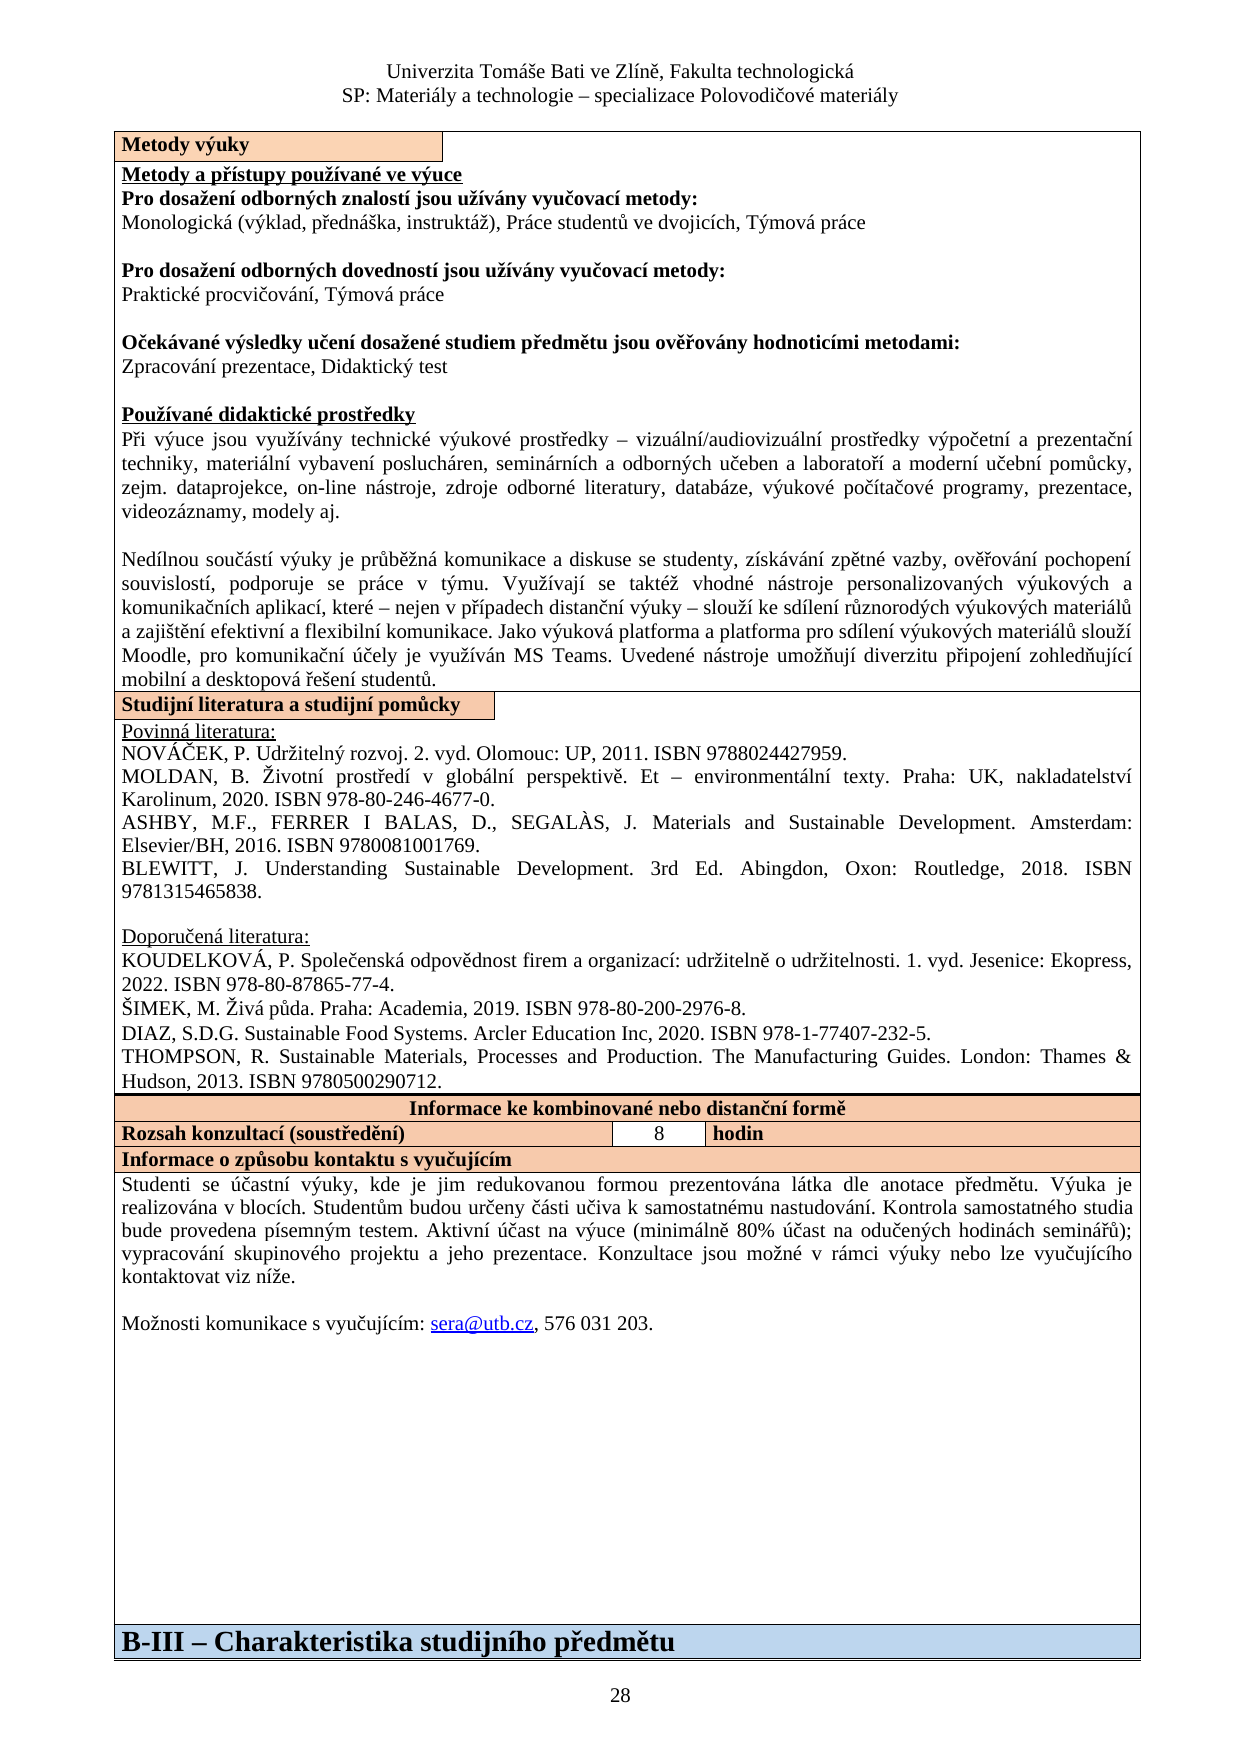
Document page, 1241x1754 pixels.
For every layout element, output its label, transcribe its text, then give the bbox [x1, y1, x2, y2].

table_cell Metody výuky [115, 132, 442, 161]
table_cell Informace o způsobu kontaktu s vyučujícím [115, 1147, 1140, 1172]
table_cell 8 [613, 1122, 705, 1146]
table_cell Studenti se účastní výuky, kde je jim redukovanou formou prezentována látka dle anotace předmětu. Výuka je realizována v blocích. Studentům budou určeny části učiva k samostatnému nastudování. Kontrola samostatného studia bude provedena písemným testem. Aktivní účast na výuce (minimálně 80% účast na odučených hodinách seminářů); vypracování skupinového projektu a jeho prezentace. Konzultace jsou možné v rámci výuky nebo lze vyučujícího kontaktovat viz níže. Možnosti komunikace s vyučujícím: sera@utb.cz, 576 031 203. [115, 1173, 1140, 1623]
table_cell hodin [706, 1122, 1140, 1146]
table_cell B-III – Charakteristika studijního předmětu [115, 1625, 1140, 1658]
table_cell Rozsah konzultací (soustředění) [115, 1122, 612, 1146]
table_cell Povinná literatura: NOVÁČEK, P. Udržitelný rozvoj. 2. vyd. Olomouc: UP, 2011. ISBN 9788024427959. MOLDAN, B. Životní prostředí v globální perspektivě. Et – environmentální texty. Praha: UK, nakladatelství Karolinum, 2020. ISBN 978-80-246-4677-0. ASHBY, M.F., FERRER I BALAS, D., sEGALÀS, J. Materials and Sustainable Development. Amsterdam: Elsevier/BH, 2016. ISBN 9780081001769. BLEWITT, J. Understanding Sustainable Development. 3rd Ed. Abingdon, Oxon: Routledge, 2018. ISBN 9781315465838. Doporučená literatura: KOUDELKOVÁ, P. Společenská odpovědnost firem a organizací: udržitelně o udržitelnosti. 1. vyd. Jesenice: Ekopress, 2022. ISBN 978-80-87865-77-4. ŠIMEK, M. Živá půda. Praha: Academia, 2019. ISBN 978-80-200-2976-8. DIAZ, S.D.G. Sustainable Food Systems. Arcler Education Inc, 2020. ISBN 978-1-77407-232-5. THOMPSON, R. Sustainable Materials, Processes and Production. The Manufacturing Guides. London: Thames & Hudson, 2013. ISBN 9780500290712. [115, 719, 1140, 1093]
table_cell [443, 132, 1140, 161]
table_cell Studijní literatura a studijní pomůcky [115, 692, 494, 719]
table_cell [495, 692, 1140, 719]
table_cell Informace ke kombinované nebo distanční formě [115, 1096, 1140, 1121]
table_cell Metody a přístupy používané ve výuce Pro dosažení odborných znalostí jsou užívány vyučovací metody: Monologická (výklad, přednáška, instruktáž), Práce studentů ve dvojicích, Týmová práce Pro dosažení odborných dovedností jsou užívány vyučovací metody: Praktické procvičování, Týmová práce Očekávané výsledky učení dosažené studiem předmětu jsou ověřovány hodnoticími metodami: Zpracování prezentace, Didaktický test Používané didaktické prostředky Při výuce jsou využívány technické výukové prostředky – vizuální/audiovizuální prostředky výpočetní a prezentační techniky, materiální vybavení poslucháren, seminárních a odborných učeben a laboratoří a moderní učební pomůcky, zejm. dataprojekce, on-line nástroje, zdroje odborné literatury, databáze, výukové počítačové programy, prezentace, videozáznamy, modely aj. Nedílnou součástí výuky je průběžná komunikace a diskuse se studenty, získávání zpětné vazby, ověřování pochopení souvislostí, podporuje se práce v týmu. Využívají se taktéž vhodné nástroje personalizovaných výukových a komunikačních aplikací, které – nejen v případech distanční výuky – slouží ke sdílení různorodých výukových materiálů a zajištění efektivní a flexibilní komunikace. Jako výuková platforma a platforma pro sdílení výukových materiálů slouží Moodle, pro komunikační účely je využíván MS Teams. Uvedené nástroje umožňují diverzitu připojení zohledňující mobilní a desktopová řešení studentů. [115, 161, 1140, 691]
